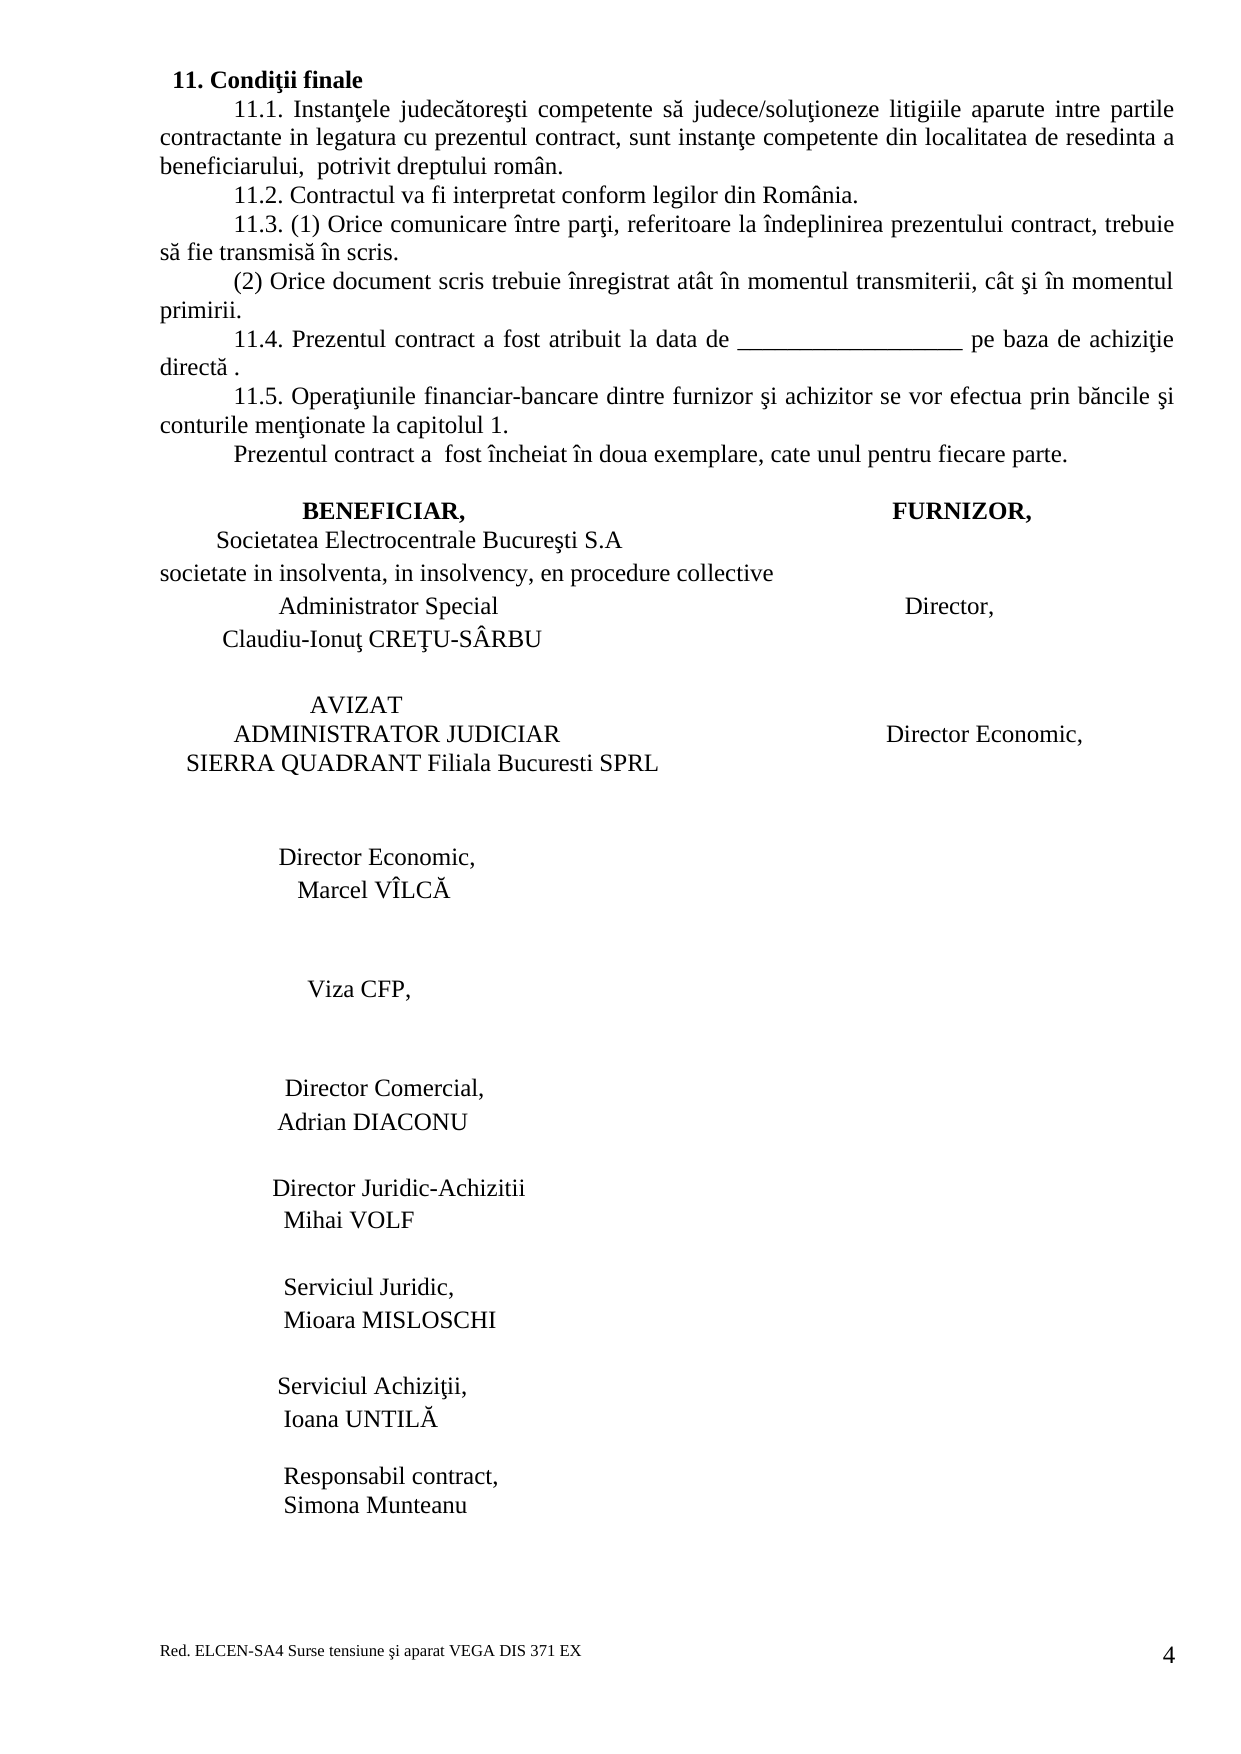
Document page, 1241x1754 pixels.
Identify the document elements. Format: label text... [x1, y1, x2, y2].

text BENEFICIAR, FURNIZOR, [232, 496, 1175, 525]
text ADMINISTRATOR JUDICIAR Director Economic, [232, 719, 1175, 748]
text Adrian DIACONU [159, 1107, 1175, 1135]
text Director Comercial, [159, 1073, 1175, 1102]
text Director Juridic-Achizitii [159, 1173, 1175, 1201]
text SIERRA QUADRANT Filiala Bucuresti SPRL [159, 748, 1175, 776]
text AVIZAT [309, 690, 1175, 719]
text Prezentul contract a fost încheiat în doua exemplare, cate unul pentru fiecare parte. [159, 439, 1175, 467]
text 11.1. Instanţele judecătoreşti competente să judece/soluţioneze litigiile aparute intre partile contractante in legatura cu prezentul contract, sunt instanţe competente din localitatea de resedinta a beneficiarului, potrivit dreptului român. [159, 94, 1175, 180]
text Mioara MISLOSCHI [159, 1305, 1175, 1333]
text (2) Orice document scris trebuie înregistrat atât în momentul transmiterii, cât şi în momentul primirii. [159, 266, 1175, 324]
text Serviciul Achiziţii, [159, 1371, 1175, 1399]
text 11.3. (1) Orice comunicare între parţi, referitoare la îndeplinirea prezentului contract, trebuie să fie transmisă în scris. [159, 209, 1175, 266]
text Marcel VÎLCĂ [159, 875, 1175, 904]
text Responsabil contract, [159, 1461, 1175, 1490]
text Societatea Electrocentrale Bucureşti S.A [159, 525, 1175, 554]
text Ioana UNTILĂ [159, 1404, 1175, 1432]
text Director Economic, [159, 842, 1175, 871]
text Mihai VOLF [159, 1206, 1175, 1234]
text Administrator Special Director, [159, 591, 1175, 620]
text Serviciul Juridic, [159, 1272, 1175, 1300]
text 11. Condiţii finale [159, 65, 1175, 94]
text Simona Munteanu [232, 1490, 1175, 1519]
text Claudiu-Ionuţ CREŢU-SÂRBU [159, 624, 1175, 653]
text 11.5. Operaţiunile financiar-bancare dintre furnizor şi achizitor se vor efectua prin băncile şi conturile menţionate la capitolul 1. [159, 381, 1175, 439]
text 11.2. Contractul va fi interpretat conform legilor din România. [159, 180, 1175, 209]
text societate in insolventa, in insolvency, en procedure collective [159, 558, 1175, 587]
text Viza CFP, [159, 974, 1175, 1003]
text 11.4. Prezentul contract a fost atribuit la data de __________________ pe baza de achiziţie directă . [159, 324, 1175, 381]
